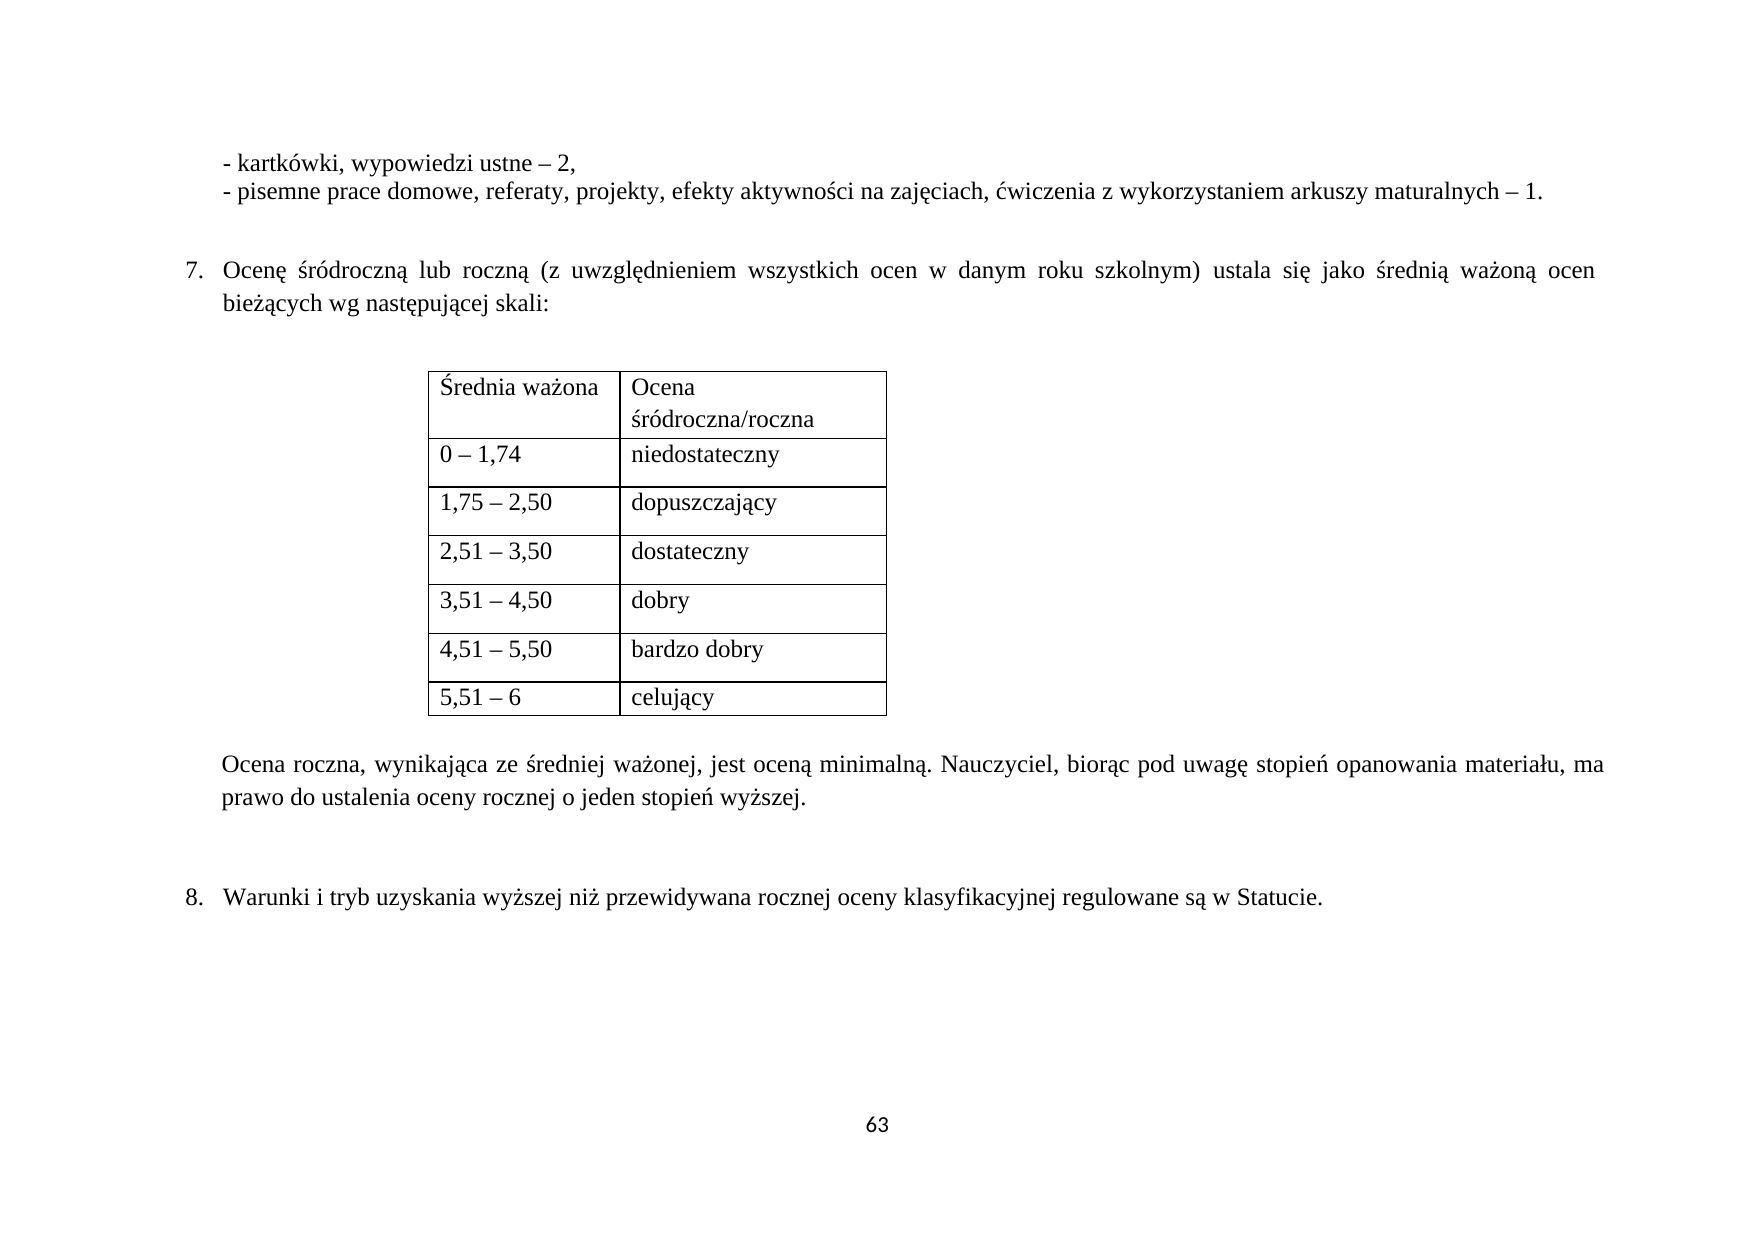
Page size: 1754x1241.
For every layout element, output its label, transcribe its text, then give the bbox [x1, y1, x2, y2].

table_cell dobry [621, 585, 886, 633]
table_header Ocena śródroczna/roczna [621, 372, 886, 438]
list Ocenę śródroczną lub roczną (z uwzględnieniem wszystkich ocen w danym roku szkolnym) ustala się jako średnią ważoną ocen bieżących wg następującej skali: [185, 255, 1595, 317]
text - kartkówki, wypowiedzi ustne – 2, [223, 148, 1606, 176]
table_cell 3,51 – 4,50 [429, 585, 619, 633]
table_cell 5,51 – 6 [429, 683, 619, 715]
table_cell 4,51 – 5,50 [429, 634, 619, 681]
table_cell celujący [621, 683, 886, 715]
table_cell 2,51 – 3,50 [429, 536, 619, 584]
list Ocena roczna, wynikająca ze średniej ważonej, jest oceną minimalną. Nauczyciel, biorąc pod uwagę stopień opanowania materiału, ma prawo do ustalenia oceny rocznej o jeden stopień wyższej. [221, 749, 1606, 811]
table_header Średnia ważona [429, 372, 619, 438]
list Warunki i tryb uzyskania wyższej niż przewidywana rocznej oceny klasyfikacyjnej regulowane są w Statucie. [185, 882, 1606, 911]
text - pisemne prace domowe, referaty, projekty, efekty aktywności na zajęciach, ćwiczenia z wykorzystaniem arkuszy maturalnych – 1. [223, 176, 1606, 205]
table_cell 1,75 – 2,50 [429, 488, 619, 535]
table_cell niedostateczny [621, 439, 886, 486]
table_cell dopuszczający [621, 488, 886, 535]
table_cell bardzo dobry [621, 634, 886, 681]
table_cell 0 – 1,74 [429, 439, 619, 486]
table_cell dostateczny [621, 536, 886, 584]
